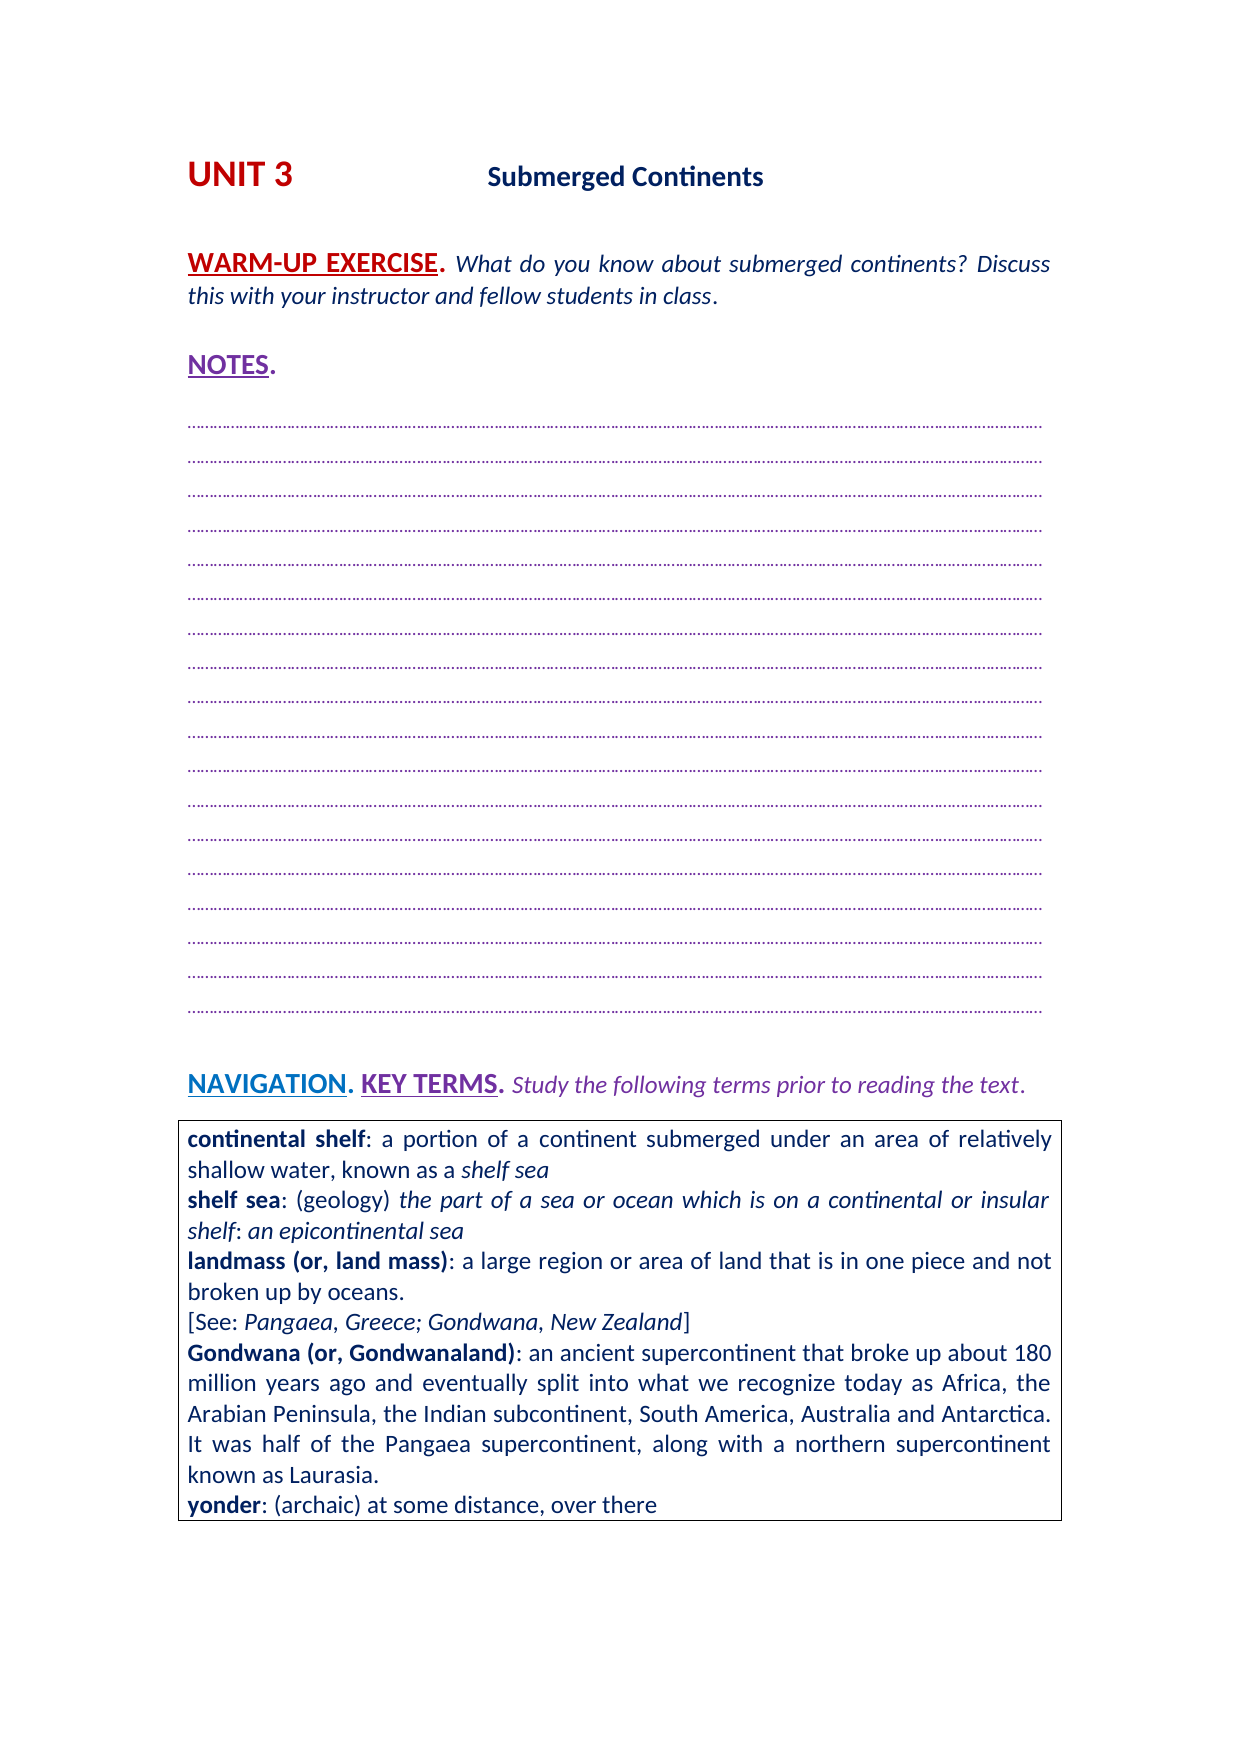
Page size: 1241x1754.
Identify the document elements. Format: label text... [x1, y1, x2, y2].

text NOTES. [187, 346, 1053, 382]
text ……………………………………………………………………………………………………………………………………………………………………………………………………………………………………………………………………………………………………………………………………………………………………………………………………………………………………………………………………………………………………………………………………………………………………………………………………………………………………………………………………………………………………………………………………………………………………………………………………………………………………………………………………………………………………………………………………………………………………………………………………………………………………………………………………………………………………………………………………………………………………………………………………………………………………………………………………………………………………………………………………………………………………………………………………………………………………………………………………………………………………………………………………………………………………………………………………………………………………………………………………………………………………………………………………………………………………………………………………………………………………………………………………………………………………………………………………………………………………………………………………………………………………………………………………………………………………………………………………………………………………………………………………………………………………………………………………………………………………………………………………………………………………………………………………………………………………………………………………………………………………………………………………………………………………………………………………………………………………………………………………………………………………………………………………………………………………………………………………………………………………………………………………………………………………………………………………………………………………………………………………………………………………………………………………………………………………………………………………………………………………………………………………………………………………………………………………………………………… [187, 411, 1053, 1018]
text UNIT 3 Submerged Continents [187, 150, 1053, 196]
text WARM-UP EXERCISE. What do you know about submerged continents? Discuss this with your instructor and fellow students in class. [187, 244, 1053, 310]
text NAVIGATION. KEY TERMS. Study the following terms prior to reading the text. [187, 1065, 1053, 1101]
text [See: Pangaea, Greece; Gondwana, New Zealand] [187, 1306, 1053, 1337]
text Gondwana (or, Gondwanaland): an ancient supercontinent that broke up about 180 million years ago and eventually split into what we recognize today as Africa, the Arabian Peninsula, the Indian subcontinent, South America, Australia and Antarctica. It was half of the Pangaea supercontinent, along with a northern supercontinent known as Laurasia. [187, 1337, 1053, 1486]
text yonder: (archaic) at some distance, over there [179, 1486, 1061, 1520]
text landmass (or, land mass): a large region or area of land that is in one piece and not broken up by oceans. [187, 1245, 1053, 1306]
text continental shelf: a portion of a continent submerged under an area of relatively shallow water, known as a shelf sea [179, 1121, 1061, 1184]
text shelf sea: (geology) the part of a sea or ocean which is on a continental or insular shelf: an epicontinental sea [187, 1184, 1053, 1245]
